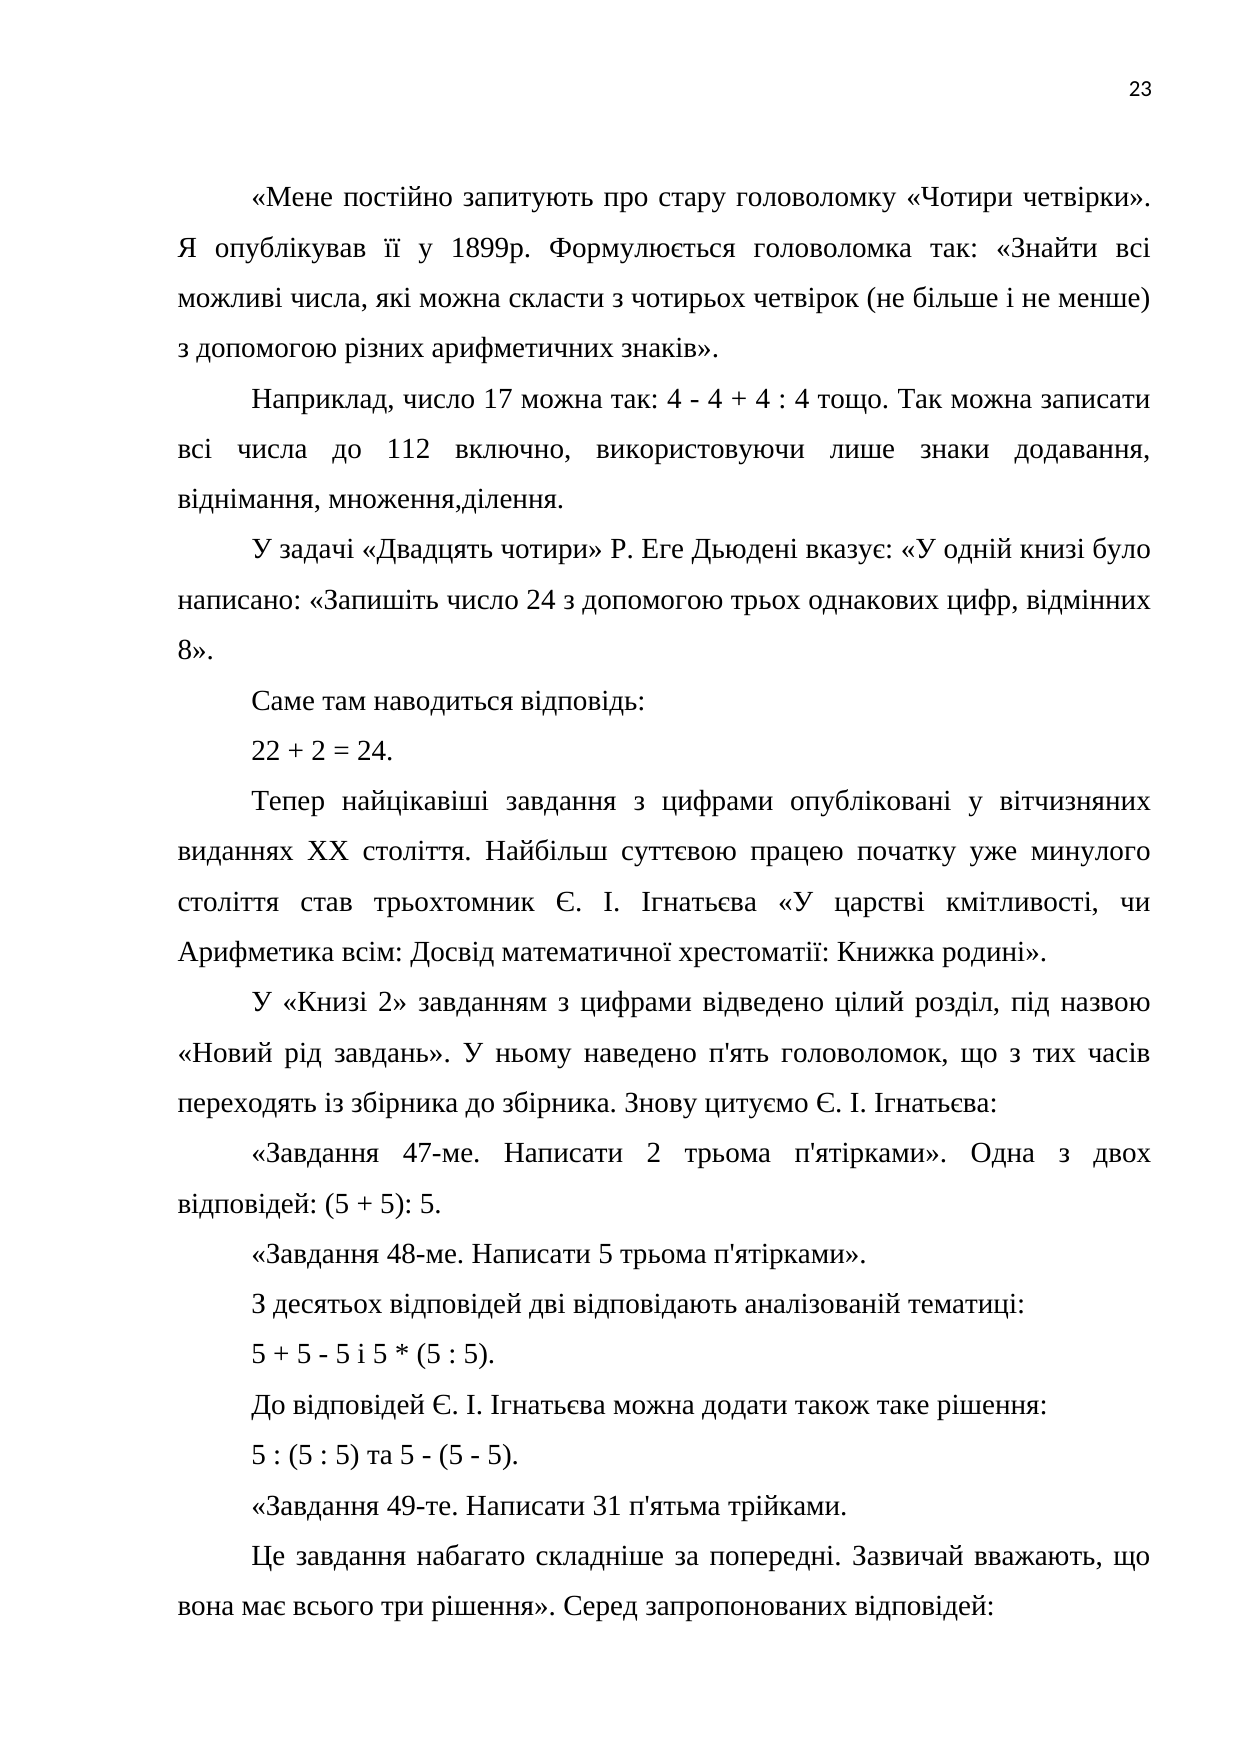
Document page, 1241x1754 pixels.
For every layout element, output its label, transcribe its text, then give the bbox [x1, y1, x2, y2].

text «Завдання 48-ме. Написати 5 трьома п'ятірками». [177, 1236, 1152, 1269]
text «Мене постійно запитують про стару головоломку «Чотири четвірки». Я опублікував її у 1899р. Формулюється головоломка так: «Знайти всі можливі числа, які можна скласти з чотирьох четвірок (не більше і не менше) з допомогою різних арифметичних знаків». [177, 179, 1152, 364]
text У «Книзі 2» завданням з цифрами відведено цілий розділ, під назвою «Новий рід завдань». У ньому наведено п'ять головоломок, що з тих часів переходять із збірника до збірника. Знову цитуємо Є. І. Ігнатьєва: [177, 984, 1152, 1119]
text Тепер найцікавіші завдання з цифрами опубліковані у вітчизняних виданнях ХХ століття. Найбільш суттєвою працею початку уже минулого століття став трьохтомник Є. І. Ігнатьєва «У царстві кмітливості, чи Арифметика всім: Досвід математичної хрестоматії: Книжка родині». [177, 783, 1152, 968]
text 5 : (5 : 5) та 5 - (5 - 5). [177, 1437, 1152, 1471]
text До відповідей Є. І. Ігнатьєва можна додати також таке рішення: [177, 1387, 1152, 1421]
text Саме там наводиться відповідь: [177, 683, 1152, 716]
text Це завдання набагато складніше за попередні. Зазвичай вважають, що вона має всього три рішення». Серед запропонованих відповідей: [177, 1538, 1152, 1622]
text 22 + 2 = 24. [177, 733, 1152, 766]
text «Завдання 49-те. Написати 31 п'ятьма трійками. [177, 1488, 1152, 1521]
text З десятьох відповідей дві відповідають аналізованій тематиці: [177, 1286, 1152, 1320]
text Наприклад, число 17 можна так: 4 - 4 + 4 : 4 тощо. Так можна записати всі числа до 112 включно, використовуючи лише знаки додавання, віднімання, множення,ділення. [177, 381, 1152, 515]
text У задачі «Двадцять чотири» Р. Еге Дьюдені вказує: «У одній книзі було написано: «Запишіть число 24 з допомогою трьох однакових цифр, відмінних 8». [177, 532, 1152, 666]
text 5 + 5 - 5 і 5 * (5 : 5). [177, 1337, 1152, 1370]
text «Завдання 47-ме. Написати 2 трьома п'ятірками». Одна з двох відповідей: (5 + 5): 5. [177, 1135, 1152, 1219]
